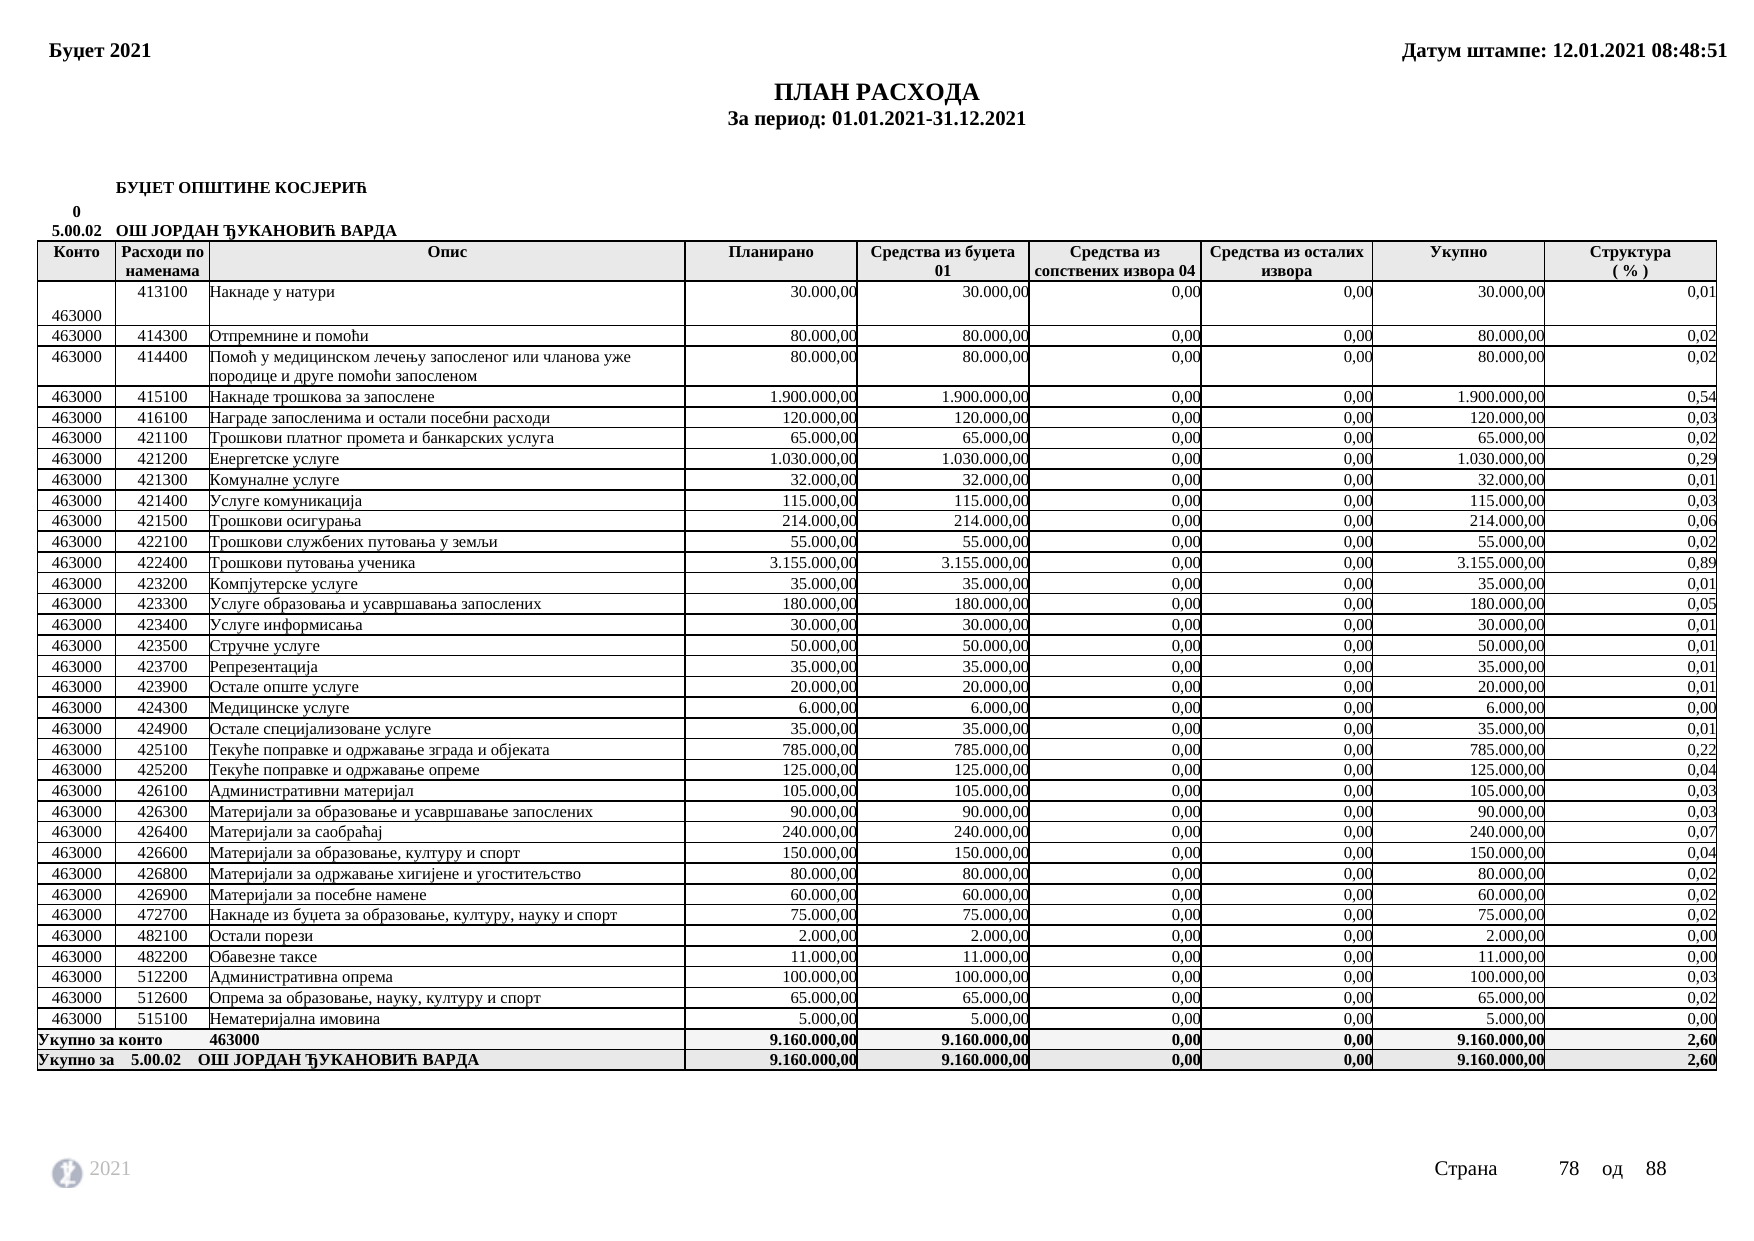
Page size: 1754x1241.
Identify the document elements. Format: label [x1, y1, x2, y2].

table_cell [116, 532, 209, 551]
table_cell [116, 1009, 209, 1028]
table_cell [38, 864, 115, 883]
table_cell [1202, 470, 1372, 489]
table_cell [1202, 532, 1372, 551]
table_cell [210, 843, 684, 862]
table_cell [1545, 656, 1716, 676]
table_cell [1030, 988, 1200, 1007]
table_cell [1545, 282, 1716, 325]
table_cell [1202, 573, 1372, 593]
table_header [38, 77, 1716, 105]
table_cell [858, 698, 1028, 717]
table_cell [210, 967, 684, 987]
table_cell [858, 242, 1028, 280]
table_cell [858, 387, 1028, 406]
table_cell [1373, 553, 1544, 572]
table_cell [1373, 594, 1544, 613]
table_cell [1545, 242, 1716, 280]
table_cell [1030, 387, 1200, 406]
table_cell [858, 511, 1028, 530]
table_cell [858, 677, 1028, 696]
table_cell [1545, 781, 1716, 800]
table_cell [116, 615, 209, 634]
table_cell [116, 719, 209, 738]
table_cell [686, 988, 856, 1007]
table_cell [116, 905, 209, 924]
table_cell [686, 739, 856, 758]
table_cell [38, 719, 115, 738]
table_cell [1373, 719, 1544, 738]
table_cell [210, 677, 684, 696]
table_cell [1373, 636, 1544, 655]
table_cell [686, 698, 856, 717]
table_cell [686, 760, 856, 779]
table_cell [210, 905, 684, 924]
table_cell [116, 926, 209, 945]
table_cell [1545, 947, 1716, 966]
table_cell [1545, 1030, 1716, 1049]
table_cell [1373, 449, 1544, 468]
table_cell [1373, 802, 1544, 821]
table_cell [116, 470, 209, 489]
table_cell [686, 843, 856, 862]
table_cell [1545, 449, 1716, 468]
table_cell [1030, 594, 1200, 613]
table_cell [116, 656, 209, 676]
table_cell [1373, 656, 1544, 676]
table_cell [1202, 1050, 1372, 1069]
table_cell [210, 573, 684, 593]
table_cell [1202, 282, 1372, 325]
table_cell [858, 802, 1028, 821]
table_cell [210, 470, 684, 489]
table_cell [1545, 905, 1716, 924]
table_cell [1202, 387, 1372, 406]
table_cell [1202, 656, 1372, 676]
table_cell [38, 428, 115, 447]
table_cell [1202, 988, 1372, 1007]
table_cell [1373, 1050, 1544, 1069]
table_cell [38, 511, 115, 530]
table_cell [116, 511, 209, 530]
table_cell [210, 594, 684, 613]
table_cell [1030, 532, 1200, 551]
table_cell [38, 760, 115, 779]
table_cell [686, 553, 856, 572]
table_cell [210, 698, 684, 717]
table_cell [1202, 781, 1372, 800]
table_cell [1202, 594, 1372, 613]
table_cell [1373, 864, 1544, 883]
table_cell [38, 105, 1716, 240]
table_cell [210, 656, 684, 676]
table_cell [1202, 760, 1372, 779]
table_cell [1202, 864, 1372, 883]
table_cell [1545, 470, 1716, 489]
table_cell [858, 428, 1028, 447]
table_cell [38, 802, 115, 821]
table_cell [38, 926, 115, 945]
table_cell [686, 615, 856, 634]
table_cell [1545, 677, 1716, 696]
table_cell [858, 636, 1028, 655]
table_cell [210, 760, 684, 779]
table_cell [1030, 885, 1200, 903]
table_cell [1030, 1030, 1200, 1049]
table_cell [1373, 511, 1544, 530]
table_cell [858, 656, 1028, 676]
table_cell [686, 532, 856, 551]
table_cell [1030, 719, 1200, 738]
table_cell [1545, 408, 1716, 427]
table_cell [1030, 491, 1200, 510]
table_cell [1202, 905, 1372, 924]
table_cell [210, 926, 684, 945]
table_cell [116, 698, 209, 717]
picture [48, 1155, 87, 1188]
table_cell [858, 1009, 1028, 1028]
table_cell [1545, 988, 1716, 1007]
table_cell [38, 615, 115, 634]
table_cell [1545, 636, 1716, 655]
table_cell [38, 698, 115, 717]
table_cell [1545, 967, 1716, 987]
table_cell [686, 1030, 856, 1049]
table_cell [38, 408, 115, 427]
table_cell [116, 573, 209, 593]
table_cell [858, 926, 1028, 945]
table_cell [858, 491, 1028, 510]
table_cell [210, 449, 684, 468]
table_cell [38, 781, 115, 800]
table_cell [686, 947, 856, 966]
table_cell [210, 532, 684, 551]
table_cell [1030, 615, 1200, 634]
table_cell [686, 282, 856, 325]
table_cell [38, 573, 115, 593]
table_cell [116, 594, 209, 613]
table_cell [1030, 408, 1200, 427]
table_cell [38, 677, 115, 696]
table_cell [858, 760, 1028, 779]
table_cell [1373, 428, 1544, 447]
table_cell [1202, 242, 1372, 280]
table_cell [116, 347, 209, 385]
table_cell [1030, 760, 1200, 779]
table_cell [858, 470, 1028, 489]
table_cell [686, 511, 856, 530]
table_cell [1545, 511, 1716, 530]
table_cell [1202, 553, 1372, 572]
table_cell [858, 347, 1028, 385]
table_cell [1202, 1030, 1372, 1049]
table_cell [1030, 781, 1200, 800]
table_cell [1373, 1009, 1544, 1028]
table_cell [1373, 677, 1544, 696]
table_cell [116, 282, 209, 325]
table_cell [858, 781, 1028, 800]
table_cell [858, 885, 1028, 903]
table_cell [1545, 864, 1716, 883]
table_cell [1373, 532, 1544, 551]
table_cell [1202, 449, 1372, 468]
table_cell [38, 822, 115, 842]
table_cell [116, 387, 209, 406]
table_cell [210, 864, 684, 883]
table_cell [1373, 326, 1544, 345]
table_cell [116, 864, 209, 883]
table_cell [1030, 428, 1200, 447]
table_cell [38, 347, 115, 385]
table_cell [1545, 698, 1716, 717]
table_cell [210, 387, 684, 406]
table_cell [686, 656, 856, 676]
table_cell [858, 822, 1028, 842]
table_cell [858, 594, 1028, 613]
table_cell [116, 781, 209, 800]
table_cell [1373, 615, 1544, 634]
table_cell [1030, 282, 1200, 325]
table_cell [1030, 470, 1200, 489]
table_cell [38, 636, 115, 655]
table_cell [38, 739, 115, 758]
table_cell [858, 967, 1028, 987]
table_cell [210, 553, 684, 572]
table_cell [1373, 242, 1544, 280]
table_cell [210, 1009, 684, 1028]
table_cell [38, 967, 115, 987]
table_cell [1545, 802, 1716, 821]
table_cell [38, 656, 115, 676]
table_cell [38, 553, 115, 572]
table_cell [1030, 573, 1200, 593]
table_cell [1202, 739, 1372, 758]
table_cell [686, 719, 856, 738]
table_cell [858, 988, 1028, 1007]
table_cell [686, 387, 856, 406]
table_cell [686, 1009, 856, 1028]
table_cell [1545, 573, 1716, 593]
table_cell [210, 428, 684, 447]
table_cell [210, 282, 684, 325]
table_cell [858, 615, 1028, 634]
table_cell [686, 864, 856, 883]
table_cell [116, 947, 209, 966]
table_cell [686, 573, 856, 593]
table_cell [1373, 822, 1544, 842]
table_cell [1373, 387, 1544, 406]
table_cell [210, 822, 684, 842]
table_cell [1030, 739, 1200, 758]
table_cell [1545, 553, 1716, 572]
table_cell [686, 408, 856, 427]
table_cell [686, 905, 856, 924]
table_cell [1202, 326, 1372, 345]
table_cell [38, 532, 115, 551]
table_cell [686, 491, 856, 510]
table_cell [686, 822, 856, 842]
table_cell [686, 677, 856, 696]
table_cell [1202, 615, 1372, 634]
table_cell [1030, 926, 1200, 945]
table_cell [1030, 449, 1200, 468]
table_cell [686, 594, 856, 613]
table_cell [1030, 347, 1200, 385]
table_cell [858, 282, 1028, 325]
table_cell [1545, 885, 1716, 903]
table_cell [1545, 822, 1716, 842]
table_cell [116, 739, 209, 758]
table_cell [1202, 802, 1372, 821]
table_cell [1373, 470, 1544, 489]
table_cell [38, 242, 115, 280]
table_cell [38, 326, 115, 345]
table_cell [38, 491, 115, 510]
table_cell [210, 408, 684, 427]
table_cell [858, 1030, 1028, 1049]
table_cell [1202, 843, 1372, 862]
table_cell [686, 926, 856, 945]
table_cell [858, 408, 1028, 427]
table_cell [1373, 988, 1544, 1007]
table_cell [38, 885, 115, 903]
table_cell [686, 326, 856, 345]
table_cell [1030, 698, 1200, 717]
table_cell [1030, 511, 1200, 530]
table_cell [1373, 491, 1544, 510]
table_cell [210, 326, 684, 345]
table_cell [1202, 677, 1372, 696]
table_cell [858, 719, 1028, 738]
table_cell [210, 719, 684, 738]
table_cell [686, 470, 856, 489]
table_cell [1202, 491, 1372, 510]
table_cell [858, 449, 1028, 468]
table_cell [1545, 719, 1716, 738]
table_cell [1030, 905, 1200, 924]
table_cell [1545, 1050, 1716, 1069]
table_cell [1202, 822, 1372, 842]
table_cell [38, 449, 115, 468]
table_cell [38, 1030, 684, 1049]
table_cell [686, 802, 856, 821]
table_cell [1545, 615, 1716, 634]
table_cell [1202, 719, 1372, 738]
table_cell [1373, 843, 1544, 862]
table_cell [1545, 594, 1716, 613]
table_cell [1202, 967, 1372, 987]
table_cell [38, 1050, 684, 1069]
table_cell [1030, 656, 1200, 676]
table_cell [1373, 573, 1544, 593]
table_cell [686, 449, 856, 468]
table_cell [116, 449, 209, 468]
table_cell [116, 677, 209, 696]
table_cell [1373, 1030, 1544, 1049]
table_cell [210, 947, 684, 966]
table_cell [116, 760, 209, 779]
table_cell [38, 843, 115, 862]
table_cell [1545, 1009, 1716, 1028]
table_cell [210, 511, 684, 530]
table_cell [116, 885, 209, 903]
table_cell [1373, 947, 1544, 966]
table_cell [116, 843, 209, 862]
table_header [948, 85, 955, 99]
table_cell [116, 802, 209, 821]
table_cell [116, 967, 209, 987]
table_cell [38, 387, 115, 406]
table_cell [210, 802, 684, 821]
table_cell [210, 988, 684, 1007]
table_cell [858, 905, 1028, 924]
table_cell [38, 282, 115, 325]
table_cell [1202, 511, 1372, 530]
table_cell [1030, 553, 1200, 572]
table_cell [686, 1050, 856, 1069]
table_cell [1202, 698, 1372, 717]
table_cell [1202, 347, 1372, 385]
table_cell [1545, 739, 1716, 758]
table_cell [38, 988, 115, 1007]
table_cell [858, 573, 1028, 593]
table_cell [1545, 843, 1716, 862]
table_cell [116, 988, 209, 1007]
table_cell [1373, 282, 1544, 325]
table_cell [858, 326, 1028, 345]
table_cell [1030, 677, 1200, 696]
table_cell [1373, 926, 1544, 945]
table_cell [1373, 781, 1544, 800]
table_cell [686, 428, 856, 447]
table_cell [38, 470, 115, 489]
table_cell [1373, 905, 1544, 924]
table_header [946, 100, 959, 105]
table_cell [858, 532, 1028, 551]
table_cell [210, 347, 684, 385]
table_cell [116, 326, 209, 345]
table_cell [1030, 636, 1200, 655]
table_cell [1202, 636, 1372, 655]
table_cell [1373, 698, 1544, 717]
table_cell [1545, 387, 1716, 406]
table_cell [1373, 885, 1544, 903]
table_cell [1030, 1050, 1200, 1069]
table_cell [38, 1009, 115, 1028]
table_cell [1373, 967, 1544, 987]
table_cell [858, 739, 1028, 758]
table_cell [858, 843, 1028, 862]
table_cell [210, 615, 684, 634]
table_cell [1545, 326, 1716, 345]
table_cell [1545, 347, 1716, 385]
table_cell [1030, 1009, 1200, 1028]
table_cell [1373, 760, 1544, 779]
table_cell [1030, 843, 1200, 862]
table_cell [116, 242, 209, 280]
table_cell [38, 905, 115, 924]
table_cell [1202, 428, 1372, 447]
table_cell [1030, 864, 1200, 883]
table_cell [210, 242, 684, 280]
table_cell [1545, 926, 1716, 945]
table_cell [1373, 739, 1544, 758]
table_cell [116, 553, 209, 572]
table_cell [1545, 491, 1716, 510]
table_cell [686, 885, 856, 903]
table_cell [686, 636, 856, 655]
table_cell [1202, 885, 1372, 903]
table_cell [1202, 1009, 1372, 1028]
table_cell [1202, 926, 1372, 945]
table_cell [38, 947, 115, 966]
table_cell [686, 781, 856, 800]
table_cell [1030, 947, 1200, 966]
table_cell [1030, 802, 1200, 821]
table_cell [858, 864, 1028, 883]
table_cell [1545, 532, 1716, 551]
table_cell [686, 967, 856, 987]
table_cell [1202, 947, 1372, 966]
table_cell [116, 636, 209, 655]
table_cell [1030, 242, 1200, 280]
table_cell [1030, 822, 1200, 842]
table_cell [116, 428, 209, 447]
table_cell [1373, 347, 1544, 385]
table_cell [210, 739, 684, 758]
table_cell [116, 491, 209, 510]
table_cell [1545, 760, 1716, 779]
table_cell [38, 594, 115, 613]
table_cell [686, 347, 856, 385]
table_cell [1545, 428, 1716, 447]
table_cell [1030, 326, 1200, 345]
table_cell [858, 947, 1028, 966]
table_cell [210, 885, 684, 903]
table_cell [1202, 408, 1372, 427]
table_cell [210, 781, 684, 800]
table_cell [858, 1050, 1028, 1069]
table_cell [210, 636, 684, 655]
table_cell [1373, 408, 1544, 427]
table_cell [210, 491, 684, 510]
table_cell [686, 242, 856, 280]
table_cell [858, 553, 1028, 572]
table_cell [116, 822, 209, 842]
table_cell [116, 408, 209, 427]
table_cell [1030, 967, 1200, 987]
